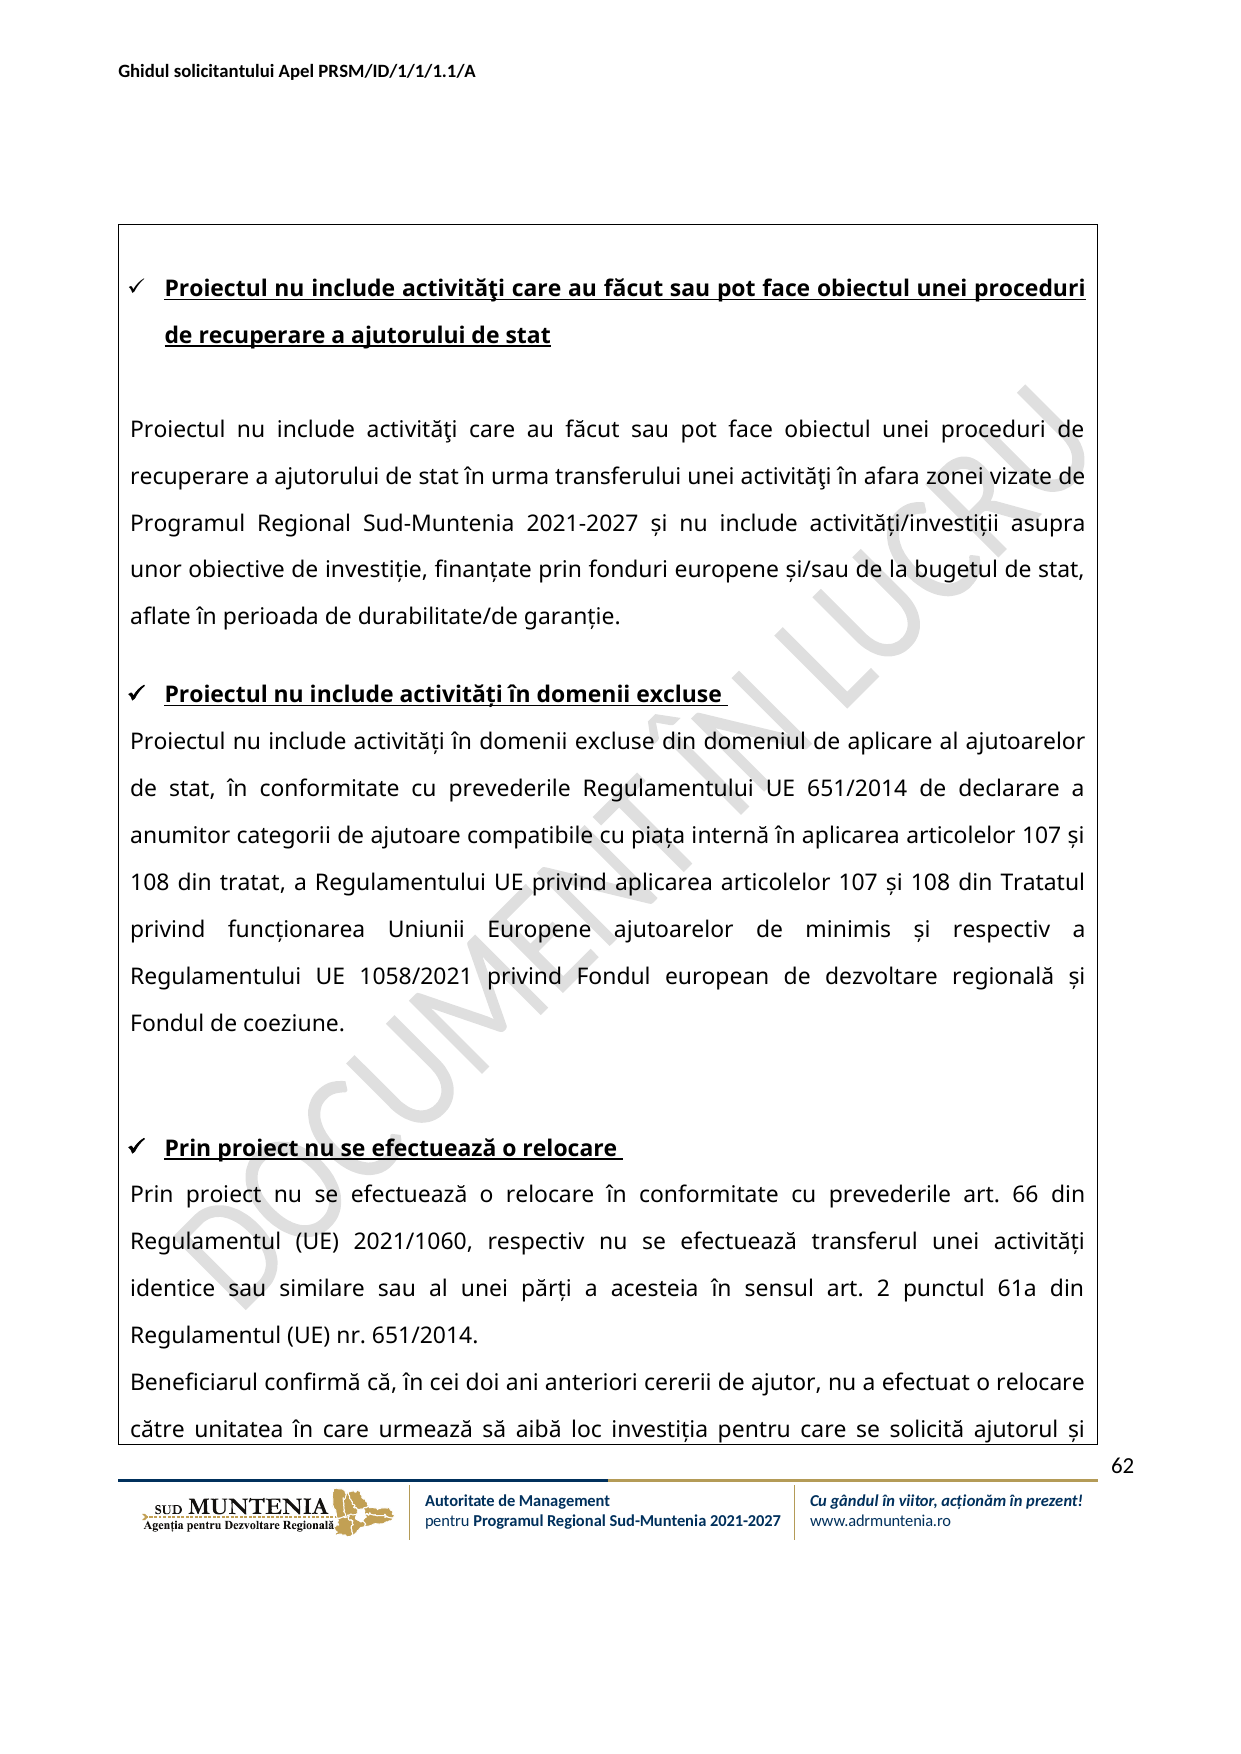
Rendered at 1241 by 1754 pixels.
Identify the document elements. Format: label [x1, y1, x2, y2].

table_header [119, 225, 1097, 1444]
